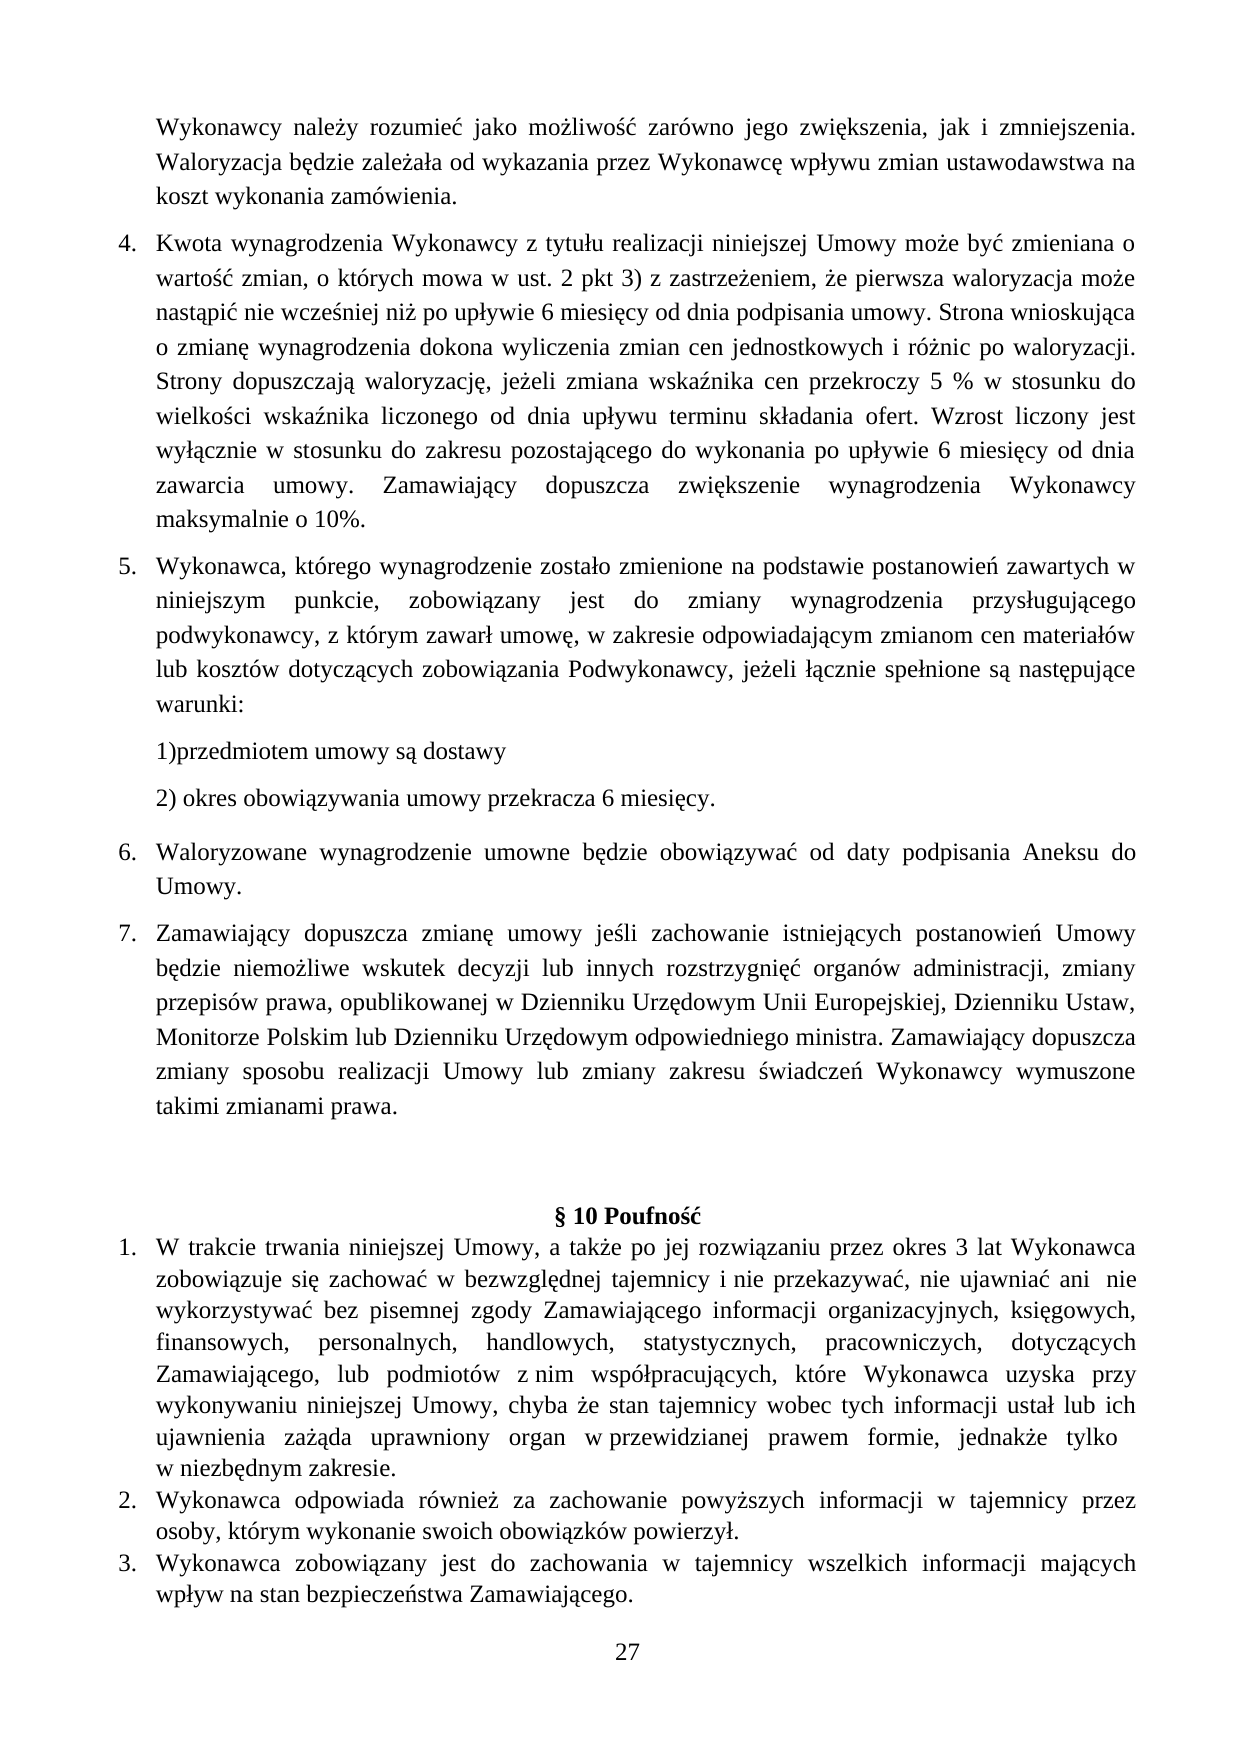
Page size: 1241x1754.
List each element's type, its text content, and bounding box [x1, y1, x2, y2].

list Wykonawca odpowiada również za zachowanie powyższych informacji w tajemnicy przez osoby, którym wykonanie swoich obowiązków powierzył. [118, 1485, 1137, 1545]
list Zamawiający dopuszcza zmianę umowy jeśli zachowanie istniejących postanowień Umowy będzie niemożliwe wskutek decyzji lub innych rozstrzygnięć organów administracji, zmiany przepisów prawa, opublikowanej w Dzienniku Urzędowym Unii Europejskiej, Dzienniku Ustaw, Monitorze Polskim lub Dzienniku Urzędowym odpowiedniego ministra. Zamawiający dopuszcza zmiany sposobu realizacji Umowy lub zmiany zakresu świadczeń Wykonawcy wymuszone takimi zmianami prawa. [118, 918, 1137, 1119]
list 2) okres obowiązywania umowy przekracza 6 miesięcy. [156, 783, 1137, 812]
list Wykonawca, którego wynagrodzenie zostało zmienione na podstawie postanowień zawartych w niniejszym punkcie, zobowiązany jest do zmiany wynagrodzenia przysługującego podwykonawcy, z którym zawarł umowę, w zakresie odpowiadającym zmianom cen materiałów lub kosztów dotyczących zobowiązania Podwykonawcy, jeżeli łącznie spełnione są następujące warunki: [118, 551, 1137, 718]
list Kwota wynagrodzenia Wykonawcy z tytułu realizacji niniejszej Umowy może być zmieniana o wartość zmian, o których mowa w ust. 2 pkt 3) z zastrzeżeniem, że pierwsza waloryzacja może nastąpić nie wcześniej niż po upływie 6 miesięcy od dnia podpisania umowy. Strona wnioskująca o zmianę wynagrodzenia dokona wyliczenia zmian cen jednostkowych i różnic po waloryzacji. Strony dopuszczają waloryzację, jeżeli zmiana wskaźnika cen przekroczy 5 % w stosunku do wielkości wskaźnika liczonego od dnia upływu terminu składania ofert. Wzrost liczony jest wyłącznie w stosunku do zakresu pozostającego do wykonania po upływie 6 miesięcy od dnia zawarcia umowy. Zamawiający dopuszcza zwiększenie wynagrodzenia Wykonawcy maksymalnie o 10%. [118, 228, 1137, 533]
list Waloryzowane wynagrodzenie umowne będzie obowiązywać od daty podpisania Aneksu do Umowy. [118, 837, 1137, 900]
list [118, 112, 1137, 210]
list W trakcie trwania niniejszej Umowy, a także po jej rozwiązaniu przez okres 3 lat Wykonawca zobowiązuje się zachować w bezwzględnej tajemnicy i nie przekazywać, nie ujawniać ani nie wykorzystywać bez pisemnej zgody Zamawiającego informacji organizacyjnych, księgowych, finansowych, personalnych, handlowych, statystycznych, pracowniczych, dotyczących Zamawiającego, lub podmiotów z nim współpracujących, które Wykonawca uzyska przy wykonywaniu niniejszej Umowy, chyba że stan tajemnicy wobec tych informacji ustał lub ich ujawnienia zażąda uprawniony organ w przewidzianej prawem formie, jednakże tylko w niezbędnym zakresie. [118, 1232, 1137, 1482]
text § 10 Poufność [118, 1201, 1137, 1229]
text 1)przedmiotem umowy są dostawy [156, 736, 1137, 765]
list Wykonawca zobowiązany jest do zachowania w tajemnicy wszelkich informacji mających wpływ na stan bezpieczeństwa Zamawiającego. [118, 1548, 1137, 1608]
